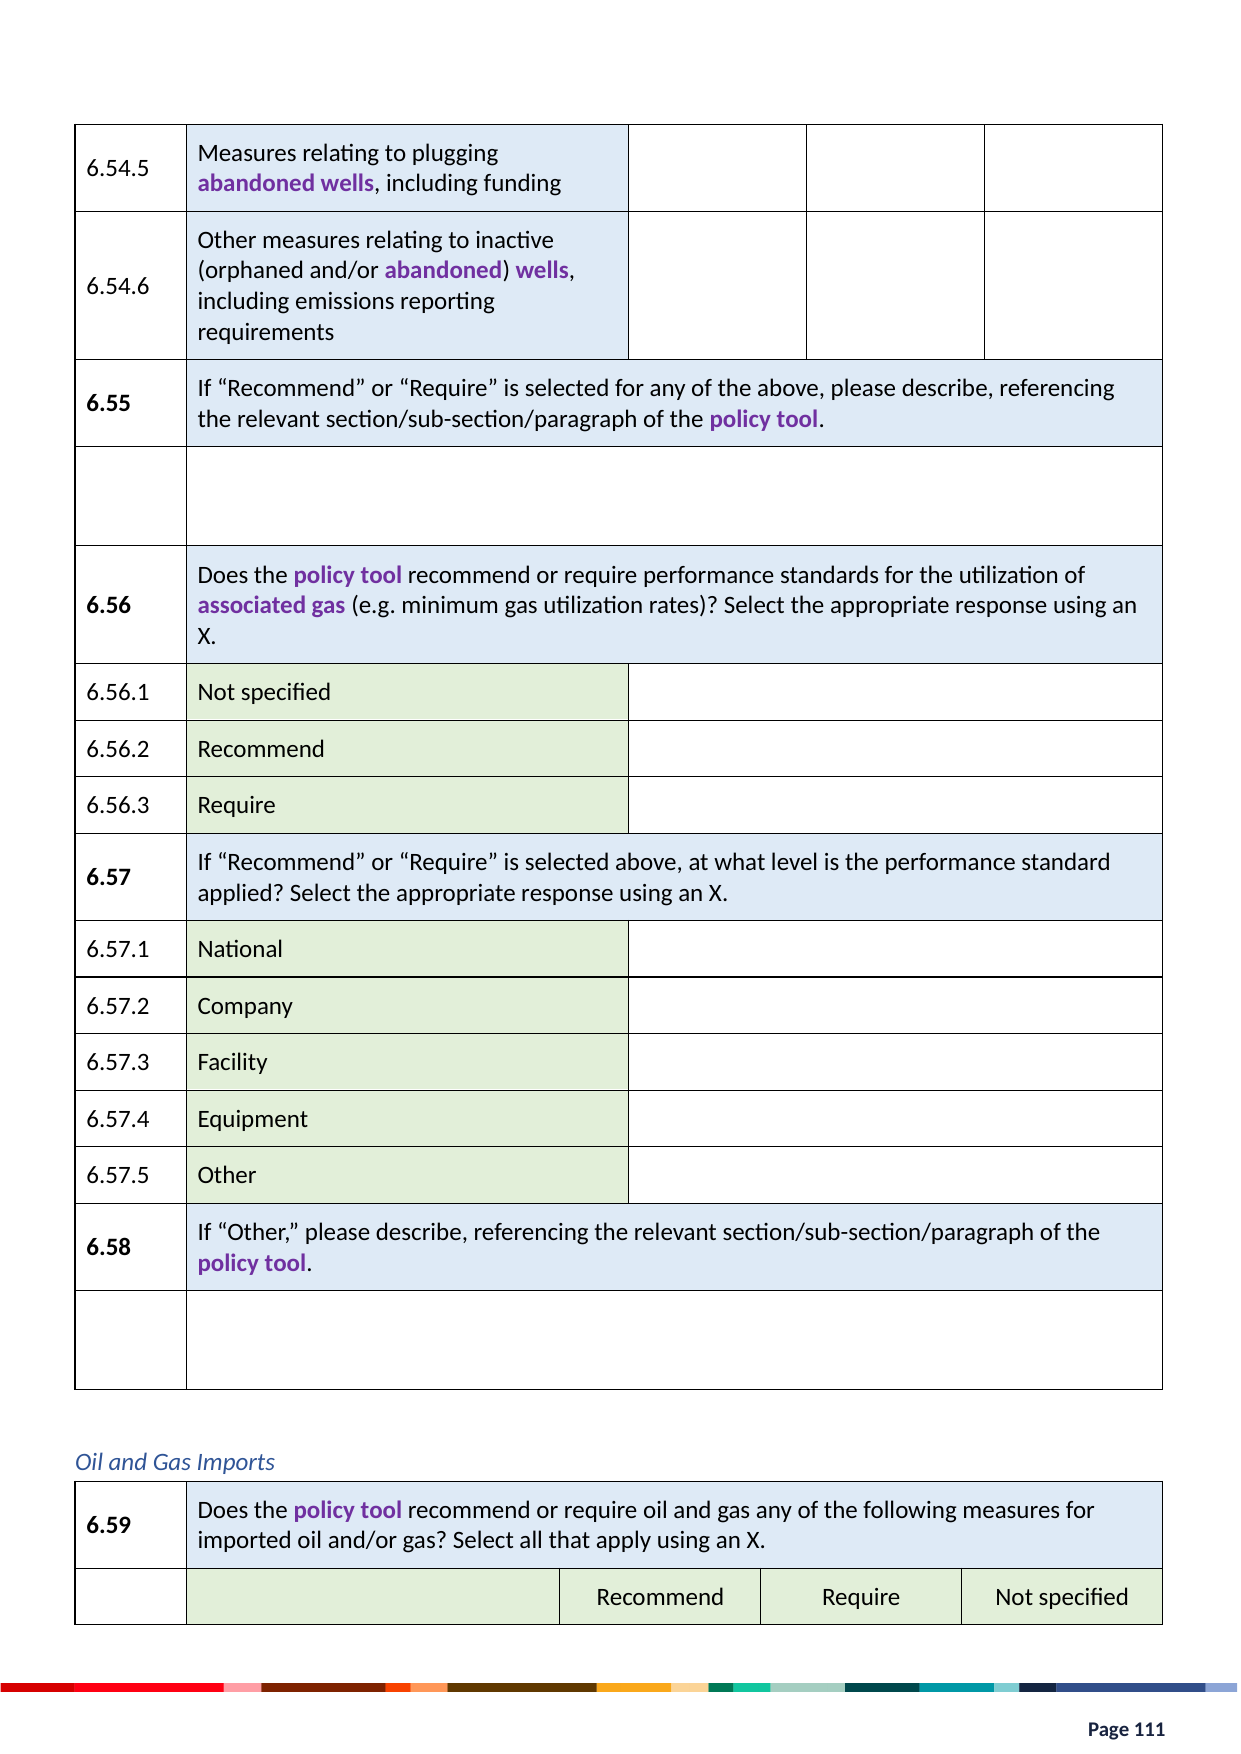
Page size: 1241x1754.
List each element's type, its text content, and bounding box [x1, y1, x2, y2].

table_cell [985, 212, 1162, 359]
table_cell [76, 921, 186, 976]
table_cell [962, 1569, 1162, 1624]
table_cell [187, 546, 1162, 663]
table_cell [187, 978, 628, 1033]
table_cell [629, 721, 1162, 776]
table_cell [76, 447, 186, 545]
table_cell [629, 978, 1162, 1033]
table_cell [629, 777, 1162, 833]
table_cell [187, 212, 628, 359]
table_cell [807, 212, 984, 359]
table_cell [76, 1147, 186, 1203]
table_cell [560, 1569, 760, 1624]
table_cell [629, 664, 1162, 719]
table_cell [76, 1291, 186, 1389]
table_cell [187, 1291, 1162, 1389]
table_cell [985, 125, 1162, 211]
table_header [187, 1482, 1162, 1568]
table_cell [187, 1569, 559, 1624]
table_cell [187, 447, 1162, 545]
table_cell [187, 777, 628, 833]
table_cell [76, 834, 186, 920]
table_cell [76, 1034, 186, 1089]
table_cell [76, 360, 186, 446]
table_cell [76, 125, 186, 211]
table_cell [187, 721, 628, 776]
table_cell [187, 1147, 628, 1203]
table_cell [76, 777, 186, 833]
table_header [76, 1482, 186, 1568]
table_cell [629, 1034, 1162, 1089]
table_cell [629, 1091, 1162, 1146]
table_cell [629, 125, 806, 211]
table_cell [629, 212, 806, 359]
picture [0, 1683, 1236, 1692]
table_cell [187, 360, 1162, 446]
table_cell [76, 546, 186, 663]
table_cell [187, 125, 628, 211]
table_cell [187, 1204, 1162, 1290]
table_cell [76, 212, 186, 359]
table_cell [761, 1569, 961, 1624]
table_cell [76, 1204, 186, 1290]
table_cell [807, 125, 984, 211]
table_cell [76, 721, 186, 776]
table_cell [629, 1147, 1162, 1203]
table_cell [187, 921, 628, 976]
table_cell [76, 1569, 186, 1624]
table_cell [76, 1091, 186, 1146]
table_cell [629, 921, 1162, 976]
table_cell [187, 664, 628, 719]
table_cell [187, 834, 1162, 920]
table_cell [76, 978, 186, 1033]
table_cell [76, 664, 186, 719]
subtitle Oil and Gas Imports [75, 1446, 1165, 1476]
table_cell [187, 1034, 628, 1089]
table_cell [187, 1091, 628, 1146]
